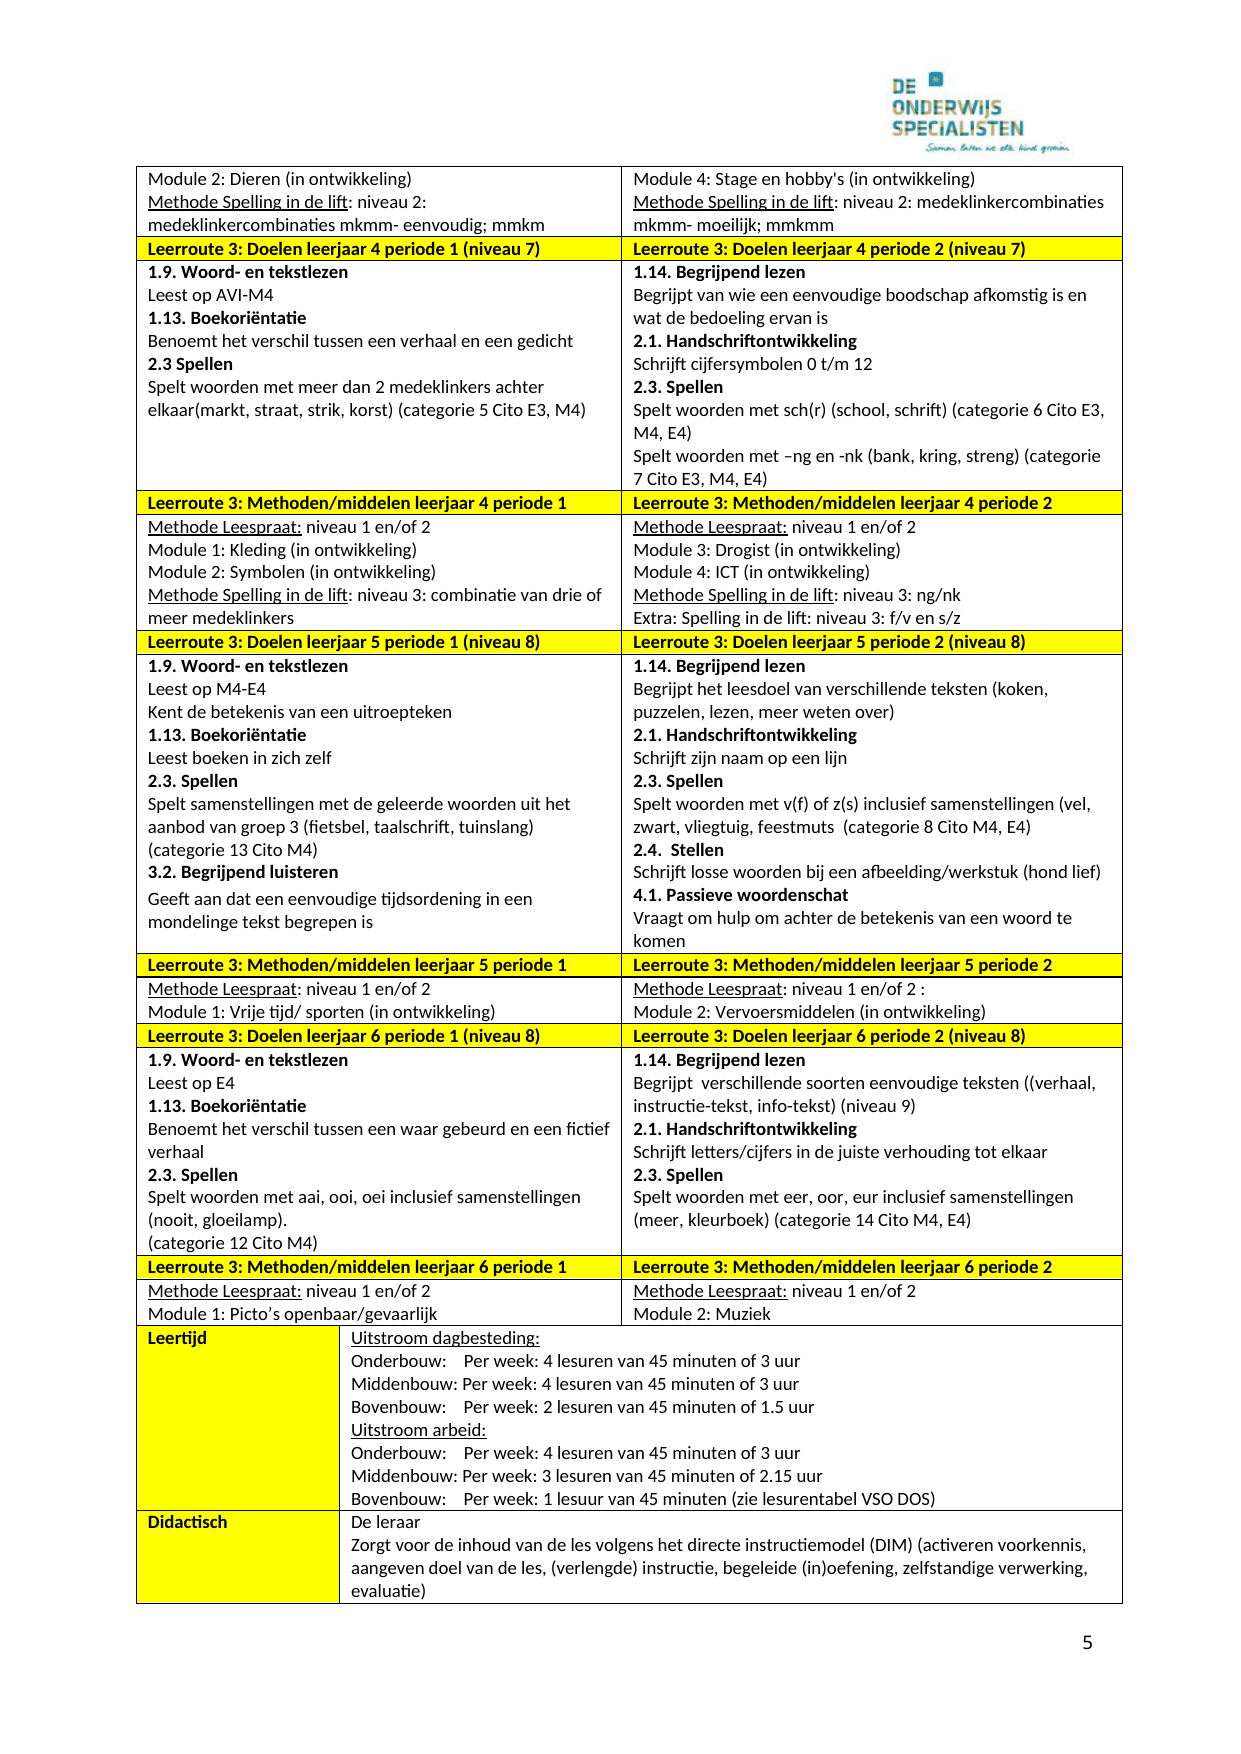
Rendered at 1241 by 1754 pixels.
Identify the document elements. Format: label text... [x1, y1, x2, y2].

table_cell 1.9. Woord- en tekstlezen Leest op E4 1.13. Boekoriëntatie Benoemt het verschil tussen een waar gebeurd en een fictief verhaal 2.3. Spellen Spelt woorden met aai, ooi, oei inclusief samenstellingen (nooit, gloeilamp). (categorie 12 Cito M4) [137, 1048, 621, 1254]
table_cell Methode Leespraat: niveau 1 en/of 2 Module 1: Kleding (in ontwikkeling) Module 2: Symbolen (in ontwikkeling) Methode Spelling in de lift: niveau 3: combinatie van drie of meer medeklinkers [137, 515, 621, 629]
table_cell 1.9. Woord- en tekstlezen Leest op M4-E4 Kent de betekenis van een uitroepteken 1.13. Boekoriëntatie Leest boeken in zich zelf 2.3. Spellen Spelt samenstellingen met de geleerde woorden uit het aanbod van groep 3 (fietsbel, taalschrift, tuinslang) (categorie 13 Cito M4) 3.2. Begrijpend luisteren Geeft aan dat een eenvoudige tijdsordening in een mondelinge tekst begrepen is [137, 655, 621, 952]
table_cell Leerroute 3: Methoden/middelen leerjaar 4 periode 2 [622, 491, 1122, 514]
table_cell Leerroute 3: Doelen leerjaar 6 periode 1 (niveau 8) [137, 1024, 621, 1047]
picture [869, 59, 1093, 166]
table_cell Leerroute 3: Doelen leerjaar 4 periode 2 (niveau 7) [622, 237, 1122, 260]
table_cell Methode Leespraat: niveau 1 en/of 2 Module 3: Drogist (in ontwikkeling) Module 4: ICT (in ontwikkeling) Methode Spelling in de lift: niveau 3: ng/nk Extra: Spelling in de lift: niveau 3: f/v en s/z [622, 515, 1122, 629]
table_cell Leerroute 3: Doelen leerjaar 4 periode 1 (niveau 7) [137, 237, 621, 260]
table_cell Didactisch [137, 1511, 339, 1602]
table_cell 1.14. Begrijpend lezen Begrijpt van wie een eenvoudige boodschap afkomstig is en wat de bedoeling ervan is 2.1. Handschriftontwikkeling Schrijft cijfersymbolen 0 t/m 12 2.3. Spellen Spelt woorden met sch(r) (school, schrift) (categorie 6 Cito E3, M4, E4) Spelt woorden met –ng en -nk (bank, kring, streng) (categorie 7 Cito E3, M4, E4) [622, 261, 1122, 490]
table_cell Leerroute 3: Methoden/middelen leerjaar 6 periode 1 [137, 1256, 621, 1278]
table_cell Leerroute 3: Methoden/middelen leerjaar 5 periode 2 [622, 954, 1122, 976]
table_cell 1.14. Begrijpend lezen Begrijpt het leesdoel van verschillende teksten (koken, puzzelen, lezen, meer weten over) 2.1. Handschriftontwikkeling Schrijft zijn naam op een lijn 2.3. Spellen Spelt woorden met v(f) of z(s) inclusief samenstellingen (vel, zwart, vliegtuig, feestmuts (categorie 8 Cito M4, E4) 2.4. Stellen Schrijft losse woorden bij een afbeelding/werkstuk (hond lief) 4.1. Passieve woordenschat Vraagt om hulp om achter de betekenis van een woord te komen [622, 655, 1122, 952]
table_cell Leerroute 3: Doelen leerjaar 6 periode 2 (niveau 8) [622, 1024, 1122, 1047]
table_cell Methode Leespraat: niveau 1 en/of 2 Module 2: Muziek [622, 1280, 1122, 1325]
table_cell Leerroute 3: Doelen leerjaar 5 periode 1 (niveau 8) [137, 631, 621, 653]
table_cell Methode Leespraat: niveau 1 en/of 2 : Module 2: Vervoersmiddelen (in ontwikkeling) [622, 978, 1122, 1023]
table_cell Leerroute 3: Methoden/middelen leerjaar 4 periode 1 [137, 491, 621, 514]
table_cell Leerroute 3: Doelen leerjaar 5 periode 2 (niveau 8) [622, 631, 1122, 653]
table_cell Leerroute 3: Methoden/middelen leerjaar 6 periode 2 [622, 1256, 1122, 1278]
table_cell Methode Leespraat: niveau 1 en/of 2 Module 1: Vrije tijd/ sporten (in ontwikkeling) [137, 978, 621, 1023]
table_cell Leertijd [137, 1326, 339, 1510]
table_cell Leerroute 3: Methoden/middelen leerjaar 5 periode 1 [137, 954, 621, 976]
table_cell Uitstroom dagbesteding: Onderbouw: Per week: 4 lesuren van 45 minuten of 3 uur Middenbouw: Per week: 4 lesuren van 45 minuten of 3 uur Bovenbouw: Per week: 2 lesuren van 45 minuten of 1.5 uur Uitstroom arbeid: Onderbouw: Per week: 4 lesuren van 45 minuten of 3 uur Middenbouw: Per week: 3 lesuren van 45 minuten of 2.15 uur Bovenbouw: Per week: 1 lesuur van 45 minuten (zie lesurentabel VSO DOS) [340, 1326, 1122, 1510]
table_cell Methode Leespraat: niveau 1 en/of 2 Module 1: Picto’s openbaar/gevaarlijk [137, 1280, 621, 1325]
table_cell 1.14. Begrijpend lezen Begrijpt verschillende soorten eenvoudige teksten ((verhaal, instructie-tekst, info-tekst) (niveau 9) 2.1. Handschriftontwikkeling Schrijft letters/cijfers in de juiste verhouding tot elkaar 2.3. Spellen Spelt woorden met eer, oor, eur inclusief samenstellingen (meer, kleurboek) (categorie 14 Cito M4, E4) [622, 1048, 1122, 1254]
table_cell 1.9. Woord- en tekstlezen Leest op AVI-M4 1.13. Boekoriëntatie Benoemt het verschil tussen een verhaal en een gedicht 2.3 Spellen Spelt woorden met meer dan 2 medeklinkers achter elkaar(markt, straat, strik, korst) (categorie 5 Cito E3, M4) [137, 261, 621, 490]
